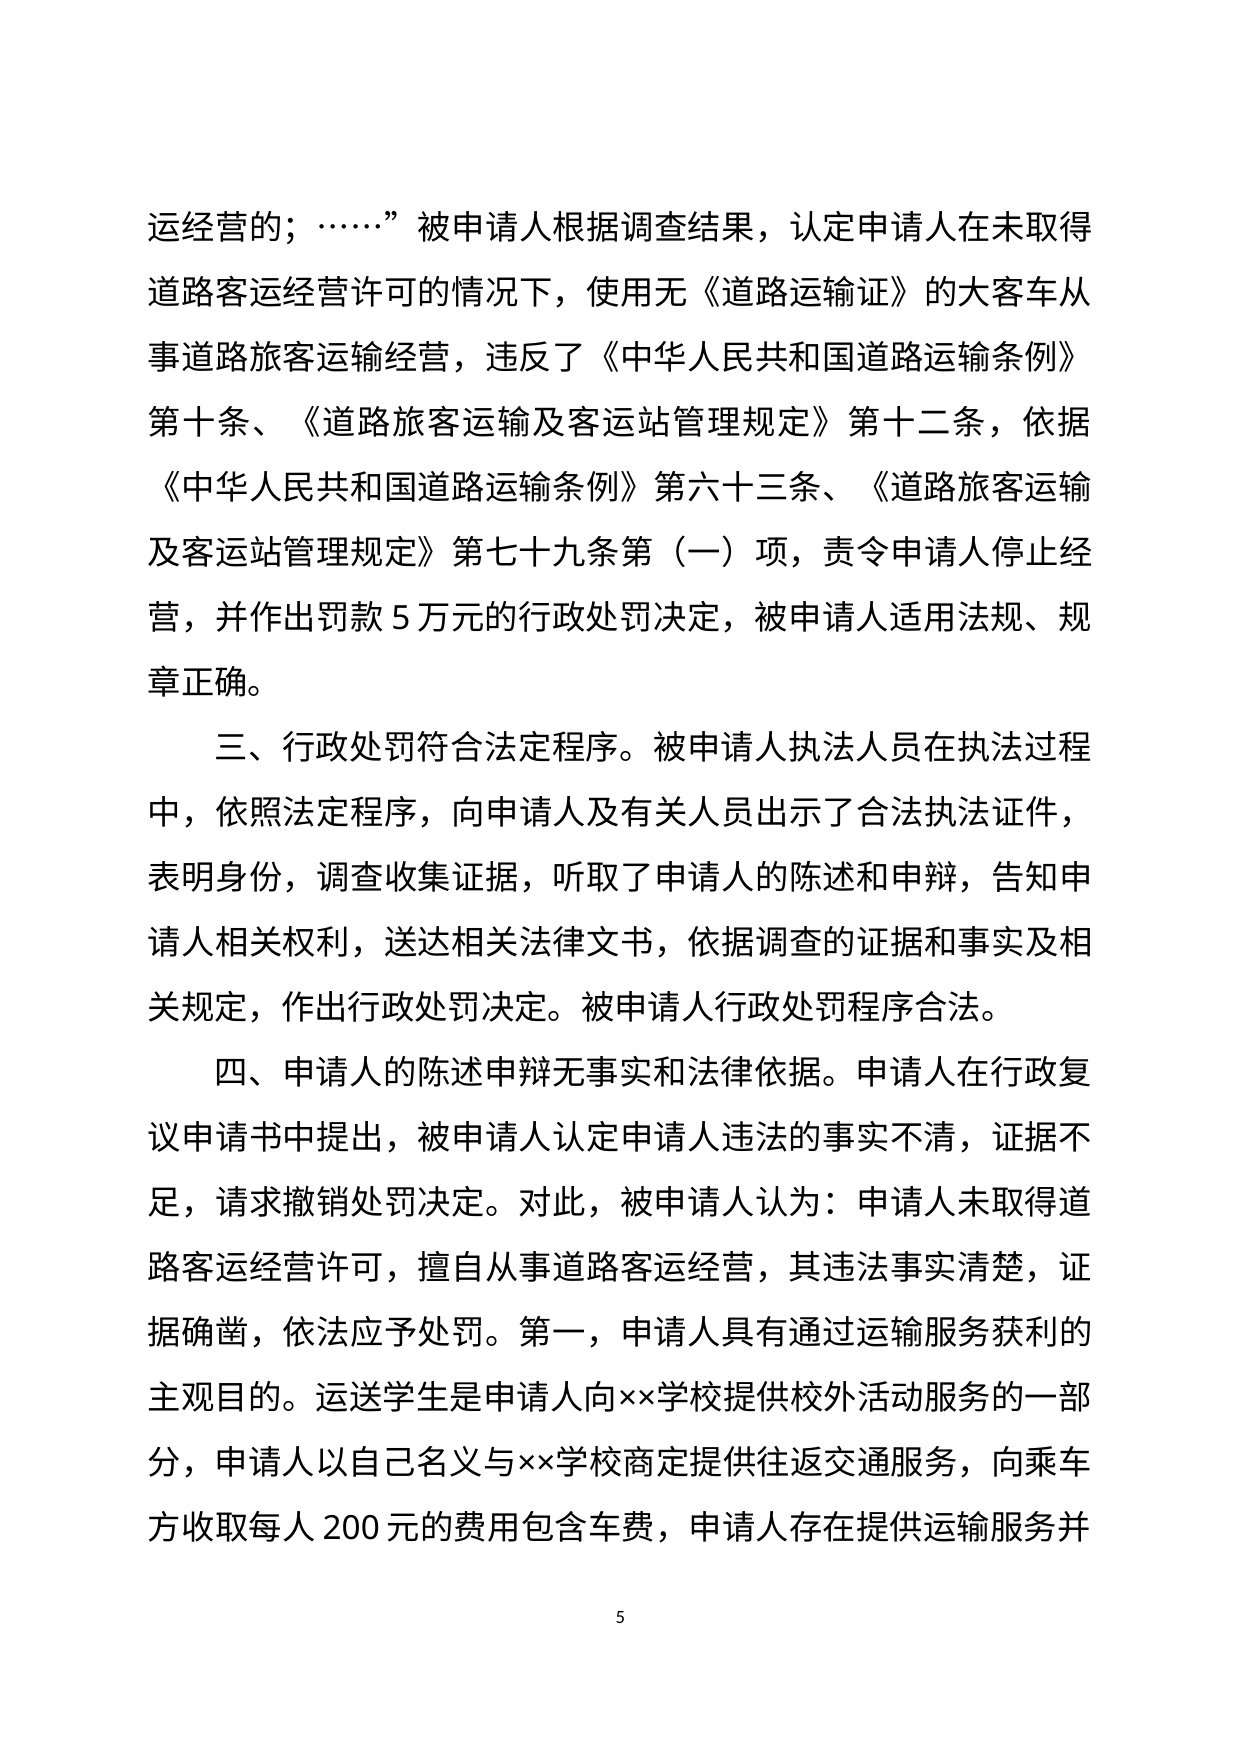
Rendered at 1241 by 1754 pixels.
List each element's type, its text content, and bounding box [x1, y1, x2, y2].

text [148, 1037, 1092, 1557]
text 三、行政处罚符合法定程序。被申请人执法人员在执法过程中，依照法定程序，向申请人及有关人员出示了合法执法证件，表明身份，调查收集证据，听取了申请人的陈述和申辩，告知申请人相关权利，送达相关法律文书，依据调查的证据和事实及相关规定，作出行政处罚决定。被申请人行政处罚程序合法。 [148, 712, 1092, 1037]
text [148, 192, 1092, 712]
